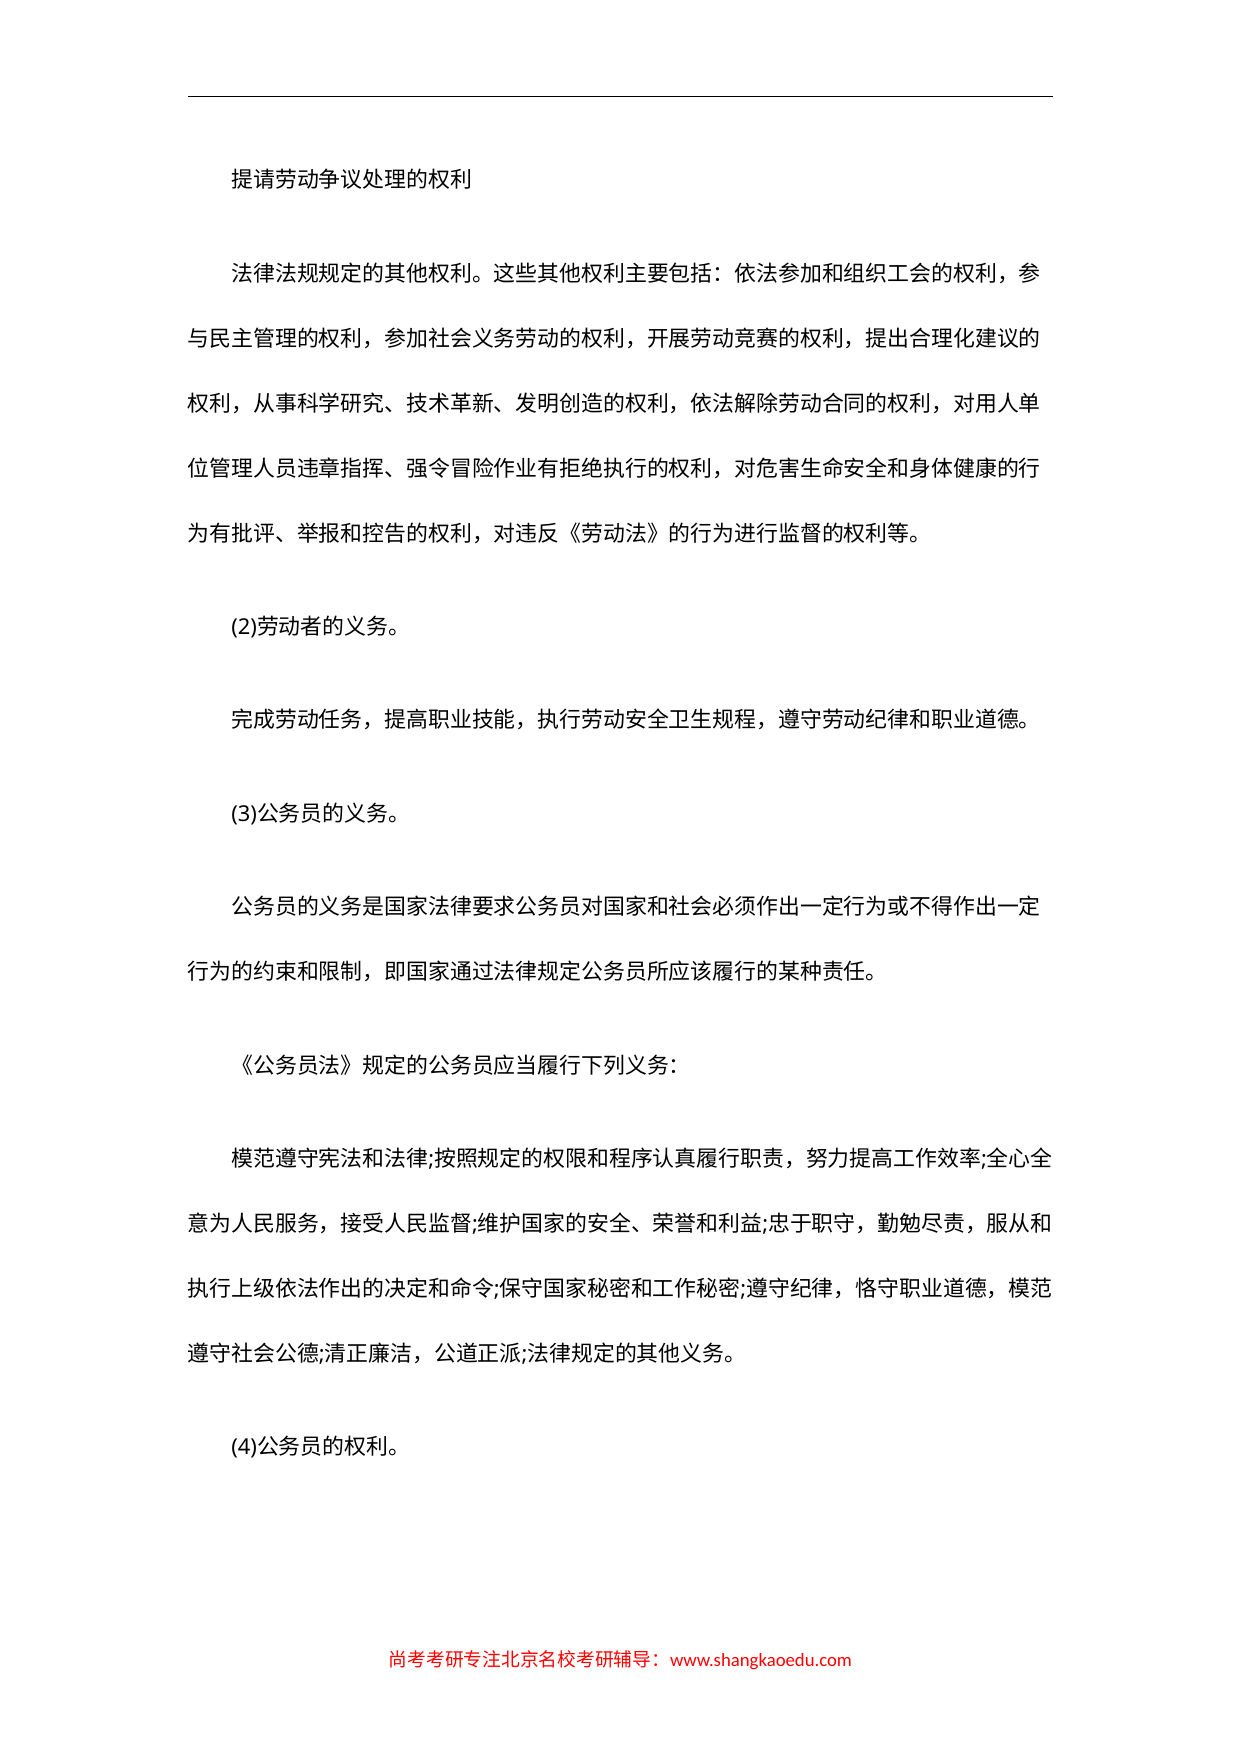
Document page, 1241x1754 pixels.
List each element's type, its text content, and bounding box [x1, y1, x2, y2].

text (2)劳动者的义务。 [187, 609, 1053, 641]
text (4)公务员的权利。 [187, 1429, 1053, 1461]
text 提请劳动争议处理的权利 [187, 162, 1053, 194]
text 模范遵守宪法和法律;按照规定的权限和程序认真履行职责，努力提高工作效率;全心全意为人民服务，接受人民监督;维护国家的安全、荣誉和利益;忠于职守，勤勉尽责，服从和执行上级依法作出的决定和命令;保守国家秘密和工作秘密;遵守纪律，恪守职业道德，模范遵守社会公德;清正廉洁，公道正派;法律规定的其他义务。 [187, 1141, 1053, 1368]
text 法律法规规定的其他权利。这些其他权利主要包括：依法参加和组织工会的权利，参与民主管理的权利，参加社会义务劳动的权利，开展劳动竞赛的权利，提出合理化建议的权利，从事科学研究、技术革新、发明创造的权利，依法解除劳动合同的权利，对用人单位管理人员违章指挥、强令冒险作业有拒绝执行的权利，对危害生命安全和身体健康的行为有批评、举报和控告的权利，对违反《劳动法》的行为进行监督的权利等。 [187, 255, 1053, 548]
text 《公务员法》规定的公务员应当履行下列义务： [187, 1047, 1053, 1080]
text 完成劳动任务，提高职业技能，执行劳动安全卫生规程，遵守劳动纪律和职业道德。 [187, 702, 1053, 734]
text 公务员的义务是国家法律要求公务员对国家和社会必须作出一定行为或不得作出一定行为的约束和限制，即国家通过法律规定公务员所应该履行的某种责任。 [187, 889, 1053, 986]
text (3)公务员的义务。 [187, 795, 1053, 828]
